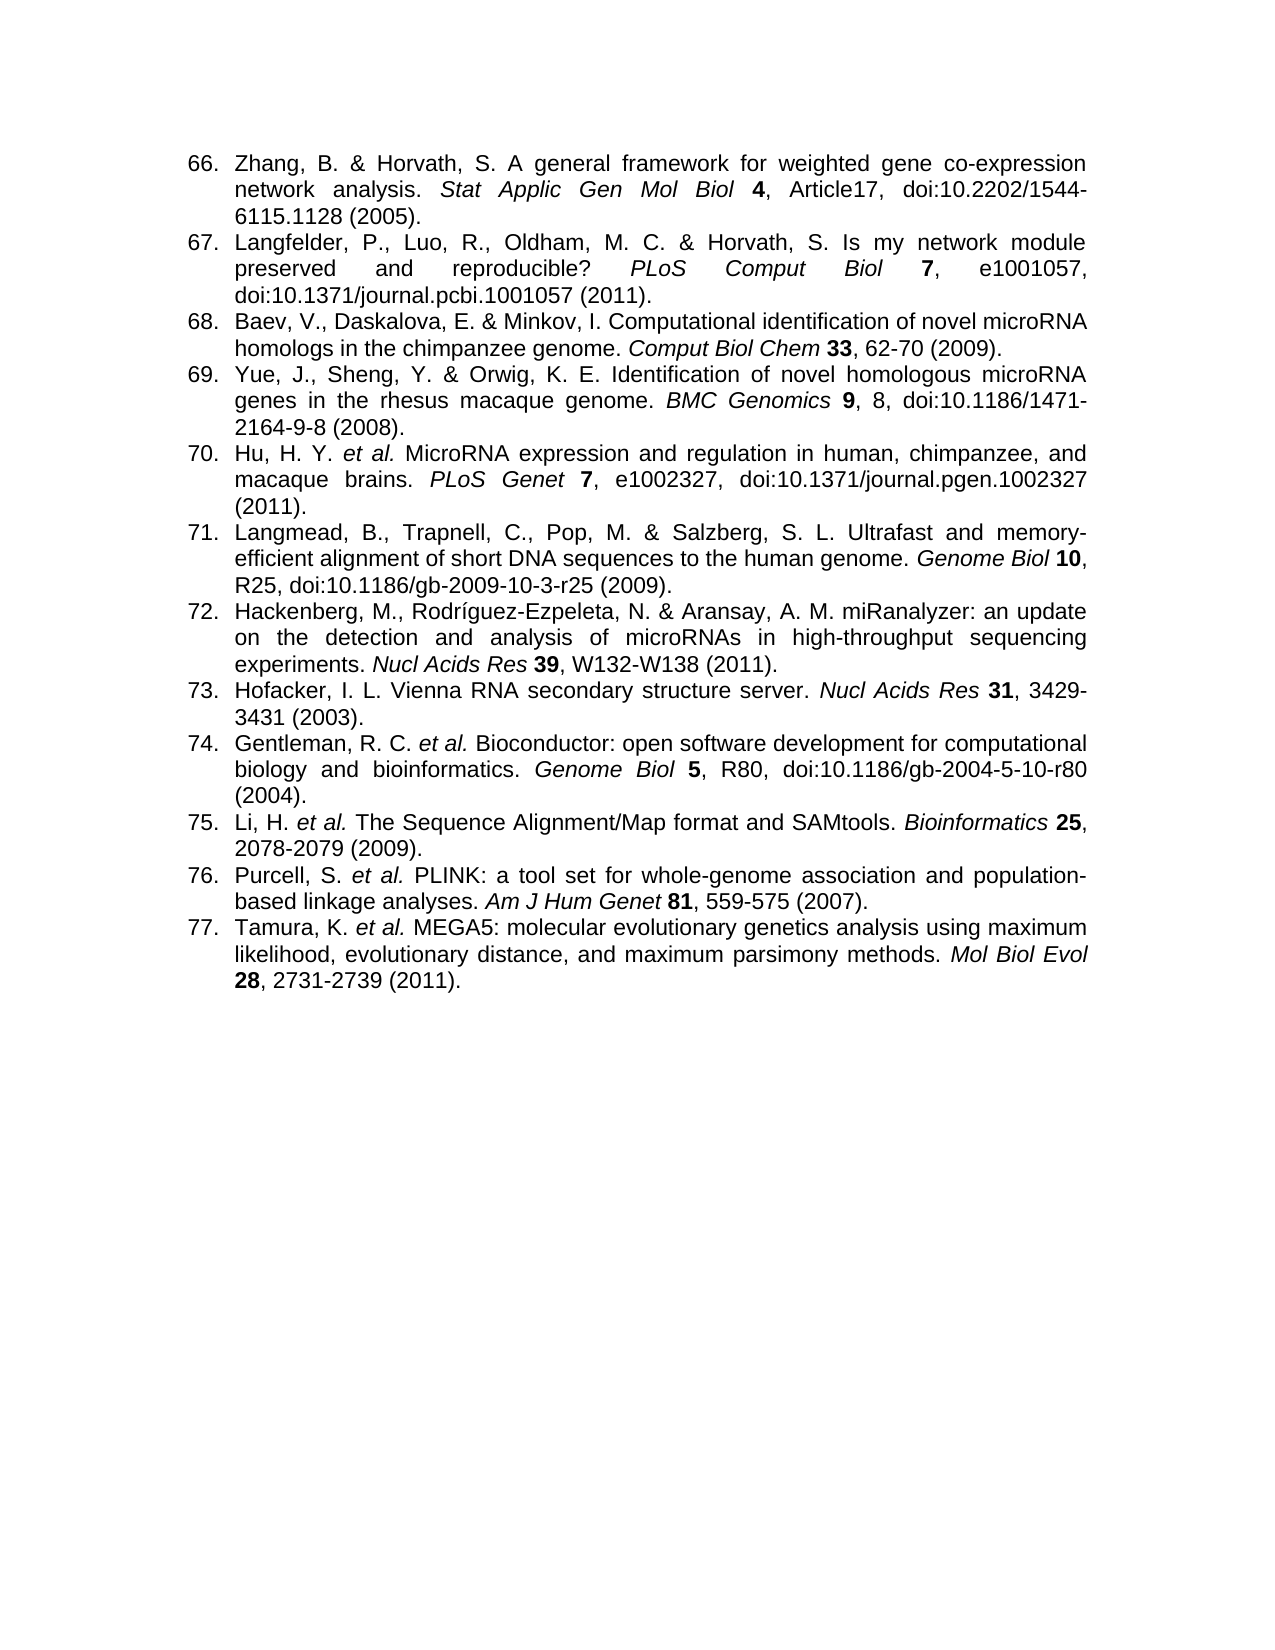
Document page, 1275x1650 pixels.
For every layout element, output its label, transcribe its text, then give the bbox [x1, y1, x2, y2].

text 66. Zhang, B. & Horvath, S. A general framework for weighted gene co-expression network analysis. Stat Applic Gen Mol Biol 4, Article17, doi:10.2202/1544-6115.1128 (2005). [187, 150, 1087, 229]
text 71. Langmead, B., Trapnell, C., Pop, M. & Salzberg, S. L. Ultrafast and memory-efficient alignment of short DNA sequences to the human genome. Genome Biol 10, R25, doi:10.1186/gb-2009-10-3-r25 (2009). [187, 519, 1087, 598]
text 69. Yue, J., Sheng, Y. & Orwig, K. E. Identification of novel homologous microRNA genes in the rhesus macaque genome. BMC Genomics 9, 8, doi:10.1186/1471-2164-9-8 (2008). [187, 361, 1087, 440]
text 73. Hofacker, I. L. Vienna RNA secondary structure server. Nucl Acids Res 31, 3429-3431 (2003). [187, 677, 1087, 730]
text 75. Li, H. et al. The Sequence Alignment/Map format and SAMtools. Bioinformatics 25, 2078-2079 (2009). [187, 809, 1087, 862]
text 67. Langfelder, P., Luo, R., Oldham, M. C. & Horvath, S. Is my network module preserved and reproducible? PLoS Comput Biol 7, e1001057, doi:10.1371/journal.pcbi.1001057 (2011). [187, 229, 1087, 308]
text 68. Baev, V., Daskalova, E. & Minkov, I. Computational identification of novel microRNA homologs in the chimpanzee genome. Comput Biol Chem 33, 62-70 (2009). [187, 308, 1087, 361]
text 74. Gentleman, R. C. et al. Bioconductor: open software development for computational biology and bioinformatics. Genome Biol 5, R80, doi:10.1186/gb-2004-5-10-r80 (2004). [187, 730, 1087, 809]
text 72. Hackenberg, M., Rodríguez-Ezpeleta, N. & Aransay, A. M. miRanalyzer: an update on the detection and analysis of microRNAs in high-throughput sequencing experiments. Nucl Acids Res 39, W132-W138 (2011). [187, 598, 1087, 677]
text 70. Hu, H. Y. et al. MicroRNA expression and regulation in human, chimpanzee, and macaque brains. PLoS Genet 7, e1002327, doi:10.1371/journal.pgen.1002327 (2011). [187, 440, 1087, 519]
text 77. Tamura, K. et al. MEGA5: molecular evolutionary genetics analysis using maximum likelihood, evolutionary distance, and maximum parsimony methods. Mol Biol Evol 28, 2731-2739 (2011). [187, 914, 1087, 993]
text 76. Purcell, S. et al. PLINK: a tool set for whole-genome association and population-based linkage analyses. Am J Hum Genet 81, 559-575 (2007). [187, 862, 1087, 914]
